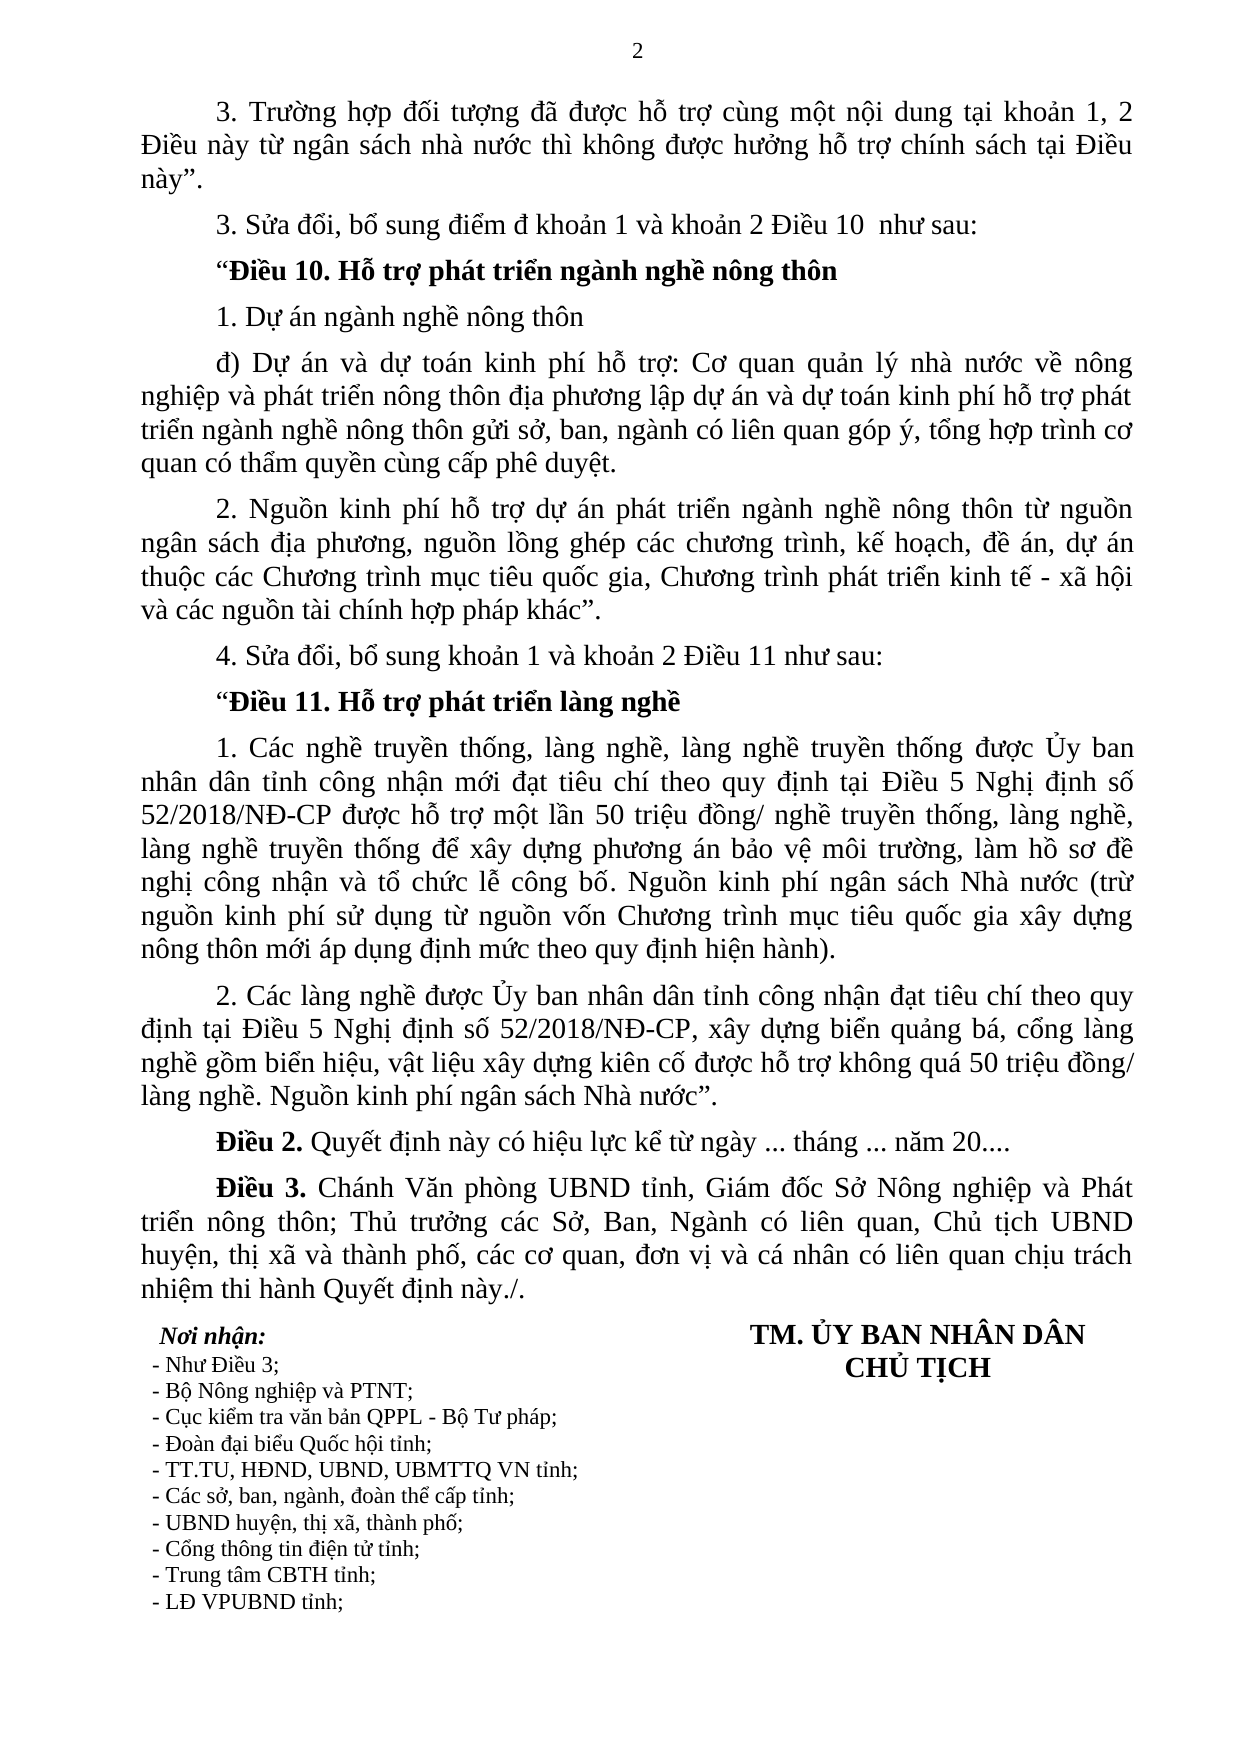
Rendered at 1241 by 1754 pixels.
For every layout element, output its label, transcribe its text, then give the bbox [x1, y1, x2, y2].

text Điều 2. Quyết định này có hiệu lực kể từ ngày ... tháng ... năm 20.... [141, 1124, 1134, 1158]
text “Điều 10. Hỗ trợ phát triển ngành nghề nông thôn [141, 253, 1134, 286]
text 4. Sửa đổi, bổ sung khoản 1 và khoản 2 Điều 11 như sau: [141, 638, 1134, 672]
text đ) Dự án và dự toán kinh phí hỗ trợ: Cơ quan quản lý nhà nước về nông nghiệp và phát triển nông thôn địa phương lập dự án và dự toán kinh phí hỗ trợ phát triển ngành nghề nông thôn gửi sở, ban, ngành có liên quan góp ý, tổng hợp trình cơ quan có thẩm quyền cùng cấp phê duyệt. [141, 345, 1134, 479]
text 1. Các nghề truyền thống, làng nghề, làng nghề truyền thống được Ủy ban nhân dân tỉnh công nhận mới đạt tiêu chí theo quy định tại Điều 5 Nghị định số 52/2018/NĐ-CP được hỗ trợ một lần 50 triệu đồng/ nghề truyền thống, làng nghề, làng nghề truyền thống để xây dựng phương án bảo vệ môi trường, làm hồ sơ đề nghị công nhận và tổ chức lễ công bố. Nguồn kinh phí ngân sách Nhà nước (trừ nguồn kinh phí sử dụng từ nguồn vốn Chương trình mục tiêu quốc gia xây dựng nông thôn mới áp dụng định mức theo quy định hiện hành). [141, 730, 1134, 965]
text 2. Các làng nghề được Ủy ban nhân dân tỉnh công nhận đạt tiêu chí theo quy định tại Điều 5 Nghị định số 52/2018/NĐ-CP, xây dựng biển quảng bá, cổng làng nghề gồm biển hiệu, vật liệu xây dựng kiên cố được hỗ trợ không quá 50 triệu đồng/ làng nghề. Nguồn kinh phí ngân sách Nhà nước”. [141, 978, 1134, 1112]
text 3. Sửa đổi, bổ sung điểm đ khoản 1 và khoản 2 Điều 10 như sau: [141, 207, 1134, 240]
text 3. Trường hợp đối tượng đã được hỗ trợ cùng một nội dung tại khoản 1, 2 Điều này từ ngân sách nhà nước thì không được hưởng hỗ trợ chính sách tại Điều này”. [141, 94, 1134, 194]
text “Điều 11. Hỗ trợ phát triển làng nghề [141, 684, 1134, 718]
text 1. Dự án ngành nghề nông thôn [141, 299, 1134, 332]
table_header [141, 1317, 683, 1652]
text 2. Nguồn kinh phí hỗ trợ dự án phát triển ngành nghề nông thôn từ nguồn ngân sách địa phương, nguồn lồng ghép các chương trình, kế hoạch, đề án, dự án thuộc các Chương trình mục tiêu quốc gia, Chương trình phát triển kinh tế - xã hội và các nguồn tài chính hợp pháp khác”. [141, 492, 1134, 626]
text Điều 3. Chánh Văn phòng UBND tỉnh, Giám đốc Sở Nông nghiệp và Phát triển nông thôn; Thủ trưởng các Sở, Ban, Ngành có liên quan, Chủ tịch UBND huyện, thị xã và thành phố, các cơ quan, đơn vị và cá nhân có liên quan chịu trách nhiệm thi hành Quyết định này./. [141, 1170, 1134, 1304]
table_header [683, 1317, 1152, 1652]
